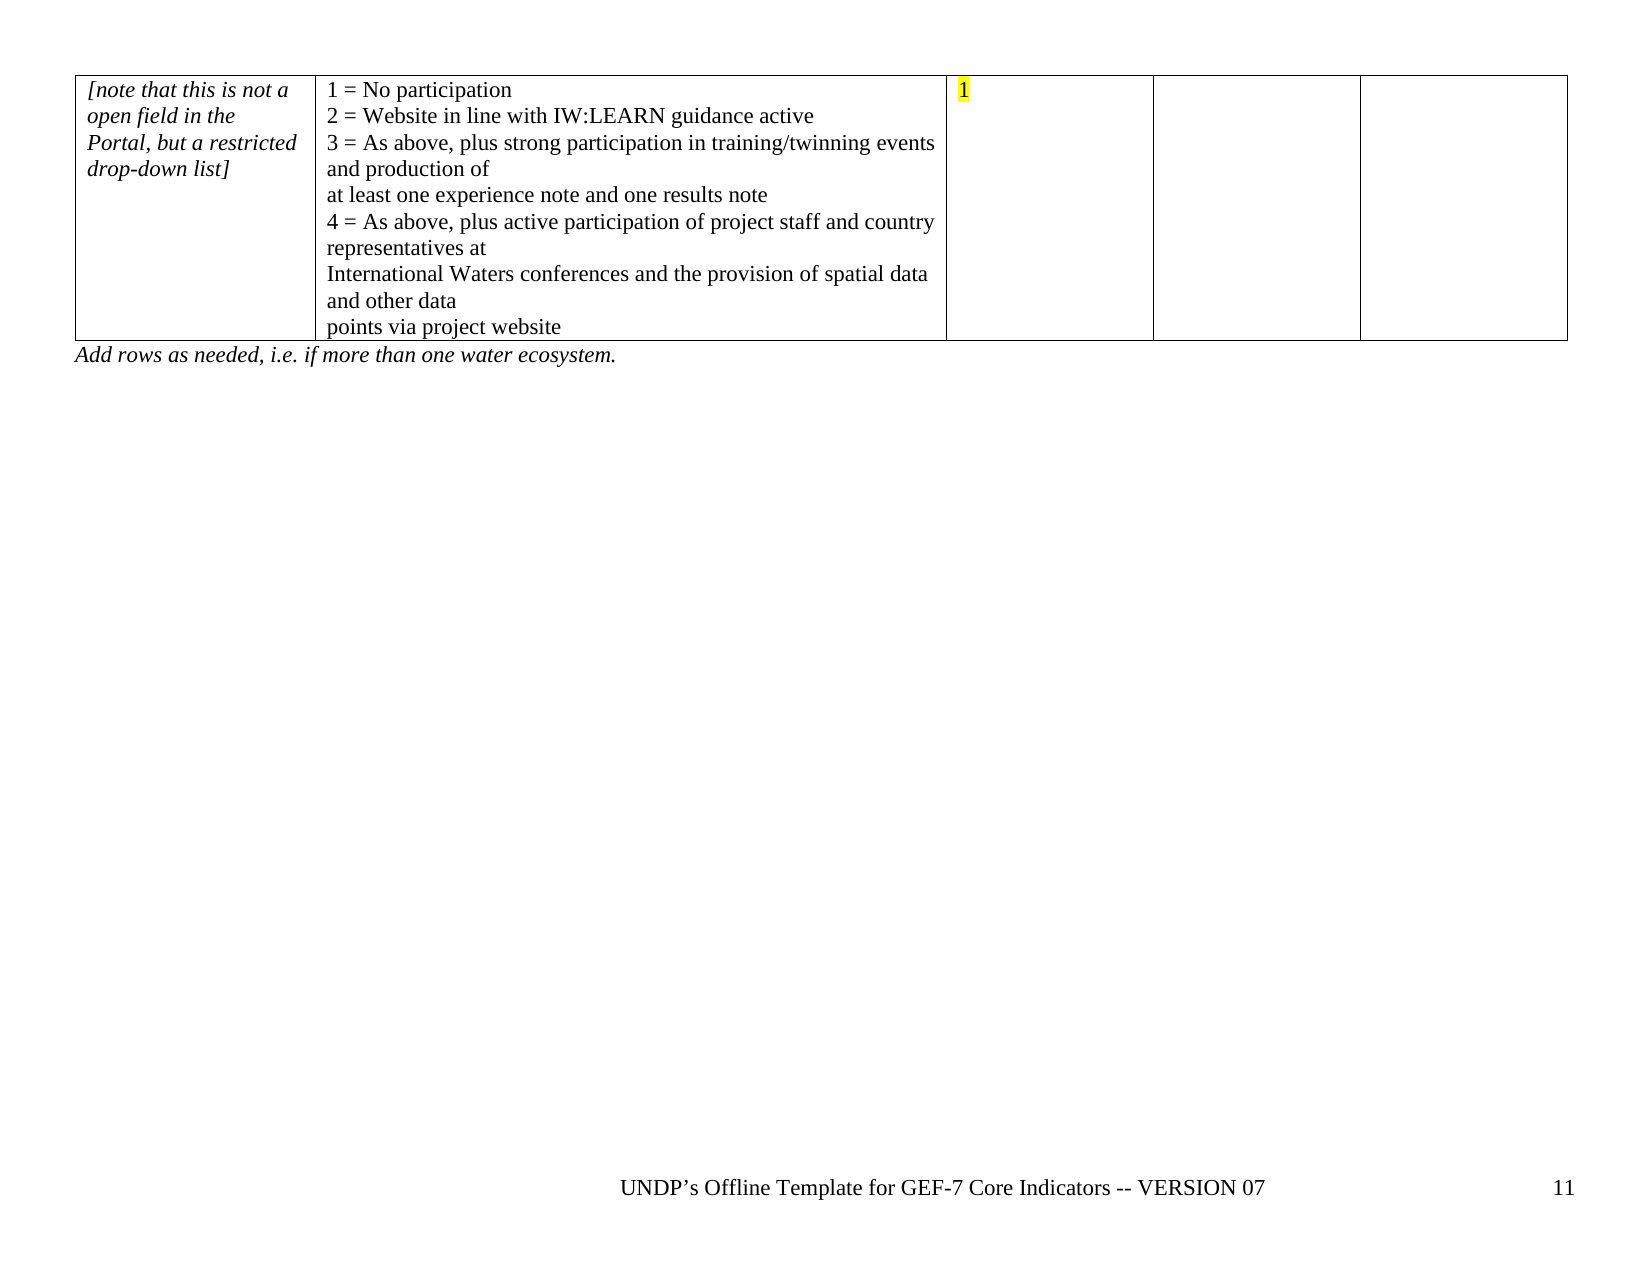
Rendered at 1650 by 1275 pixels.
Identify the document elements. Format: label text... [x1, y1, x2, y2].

table_cell [note that this is not a open field in the Portal, but a restricted drop-down list] [76, 76, 315, 339]
table_cell 1 [947, 76, 1153, 339]
table_cell [1361, 76, 1567, 339]
table_cell 1 = No participation 2 = Website in line with IW:LEARN guidance active 3 = As above, plus strong participation in training/twinning events and production of at least one experience note and one results note 4 = As above, plus active participation of project staff and country representatives at International Waters conferences and the provision of spatial data and other data points via project website [316, 76, 946, 339]
table_cell [1154, 76, 1360, 339]
text Add rows as needed, i.e. if more than one water ecosystem. [75, 341, 1575, 367]
